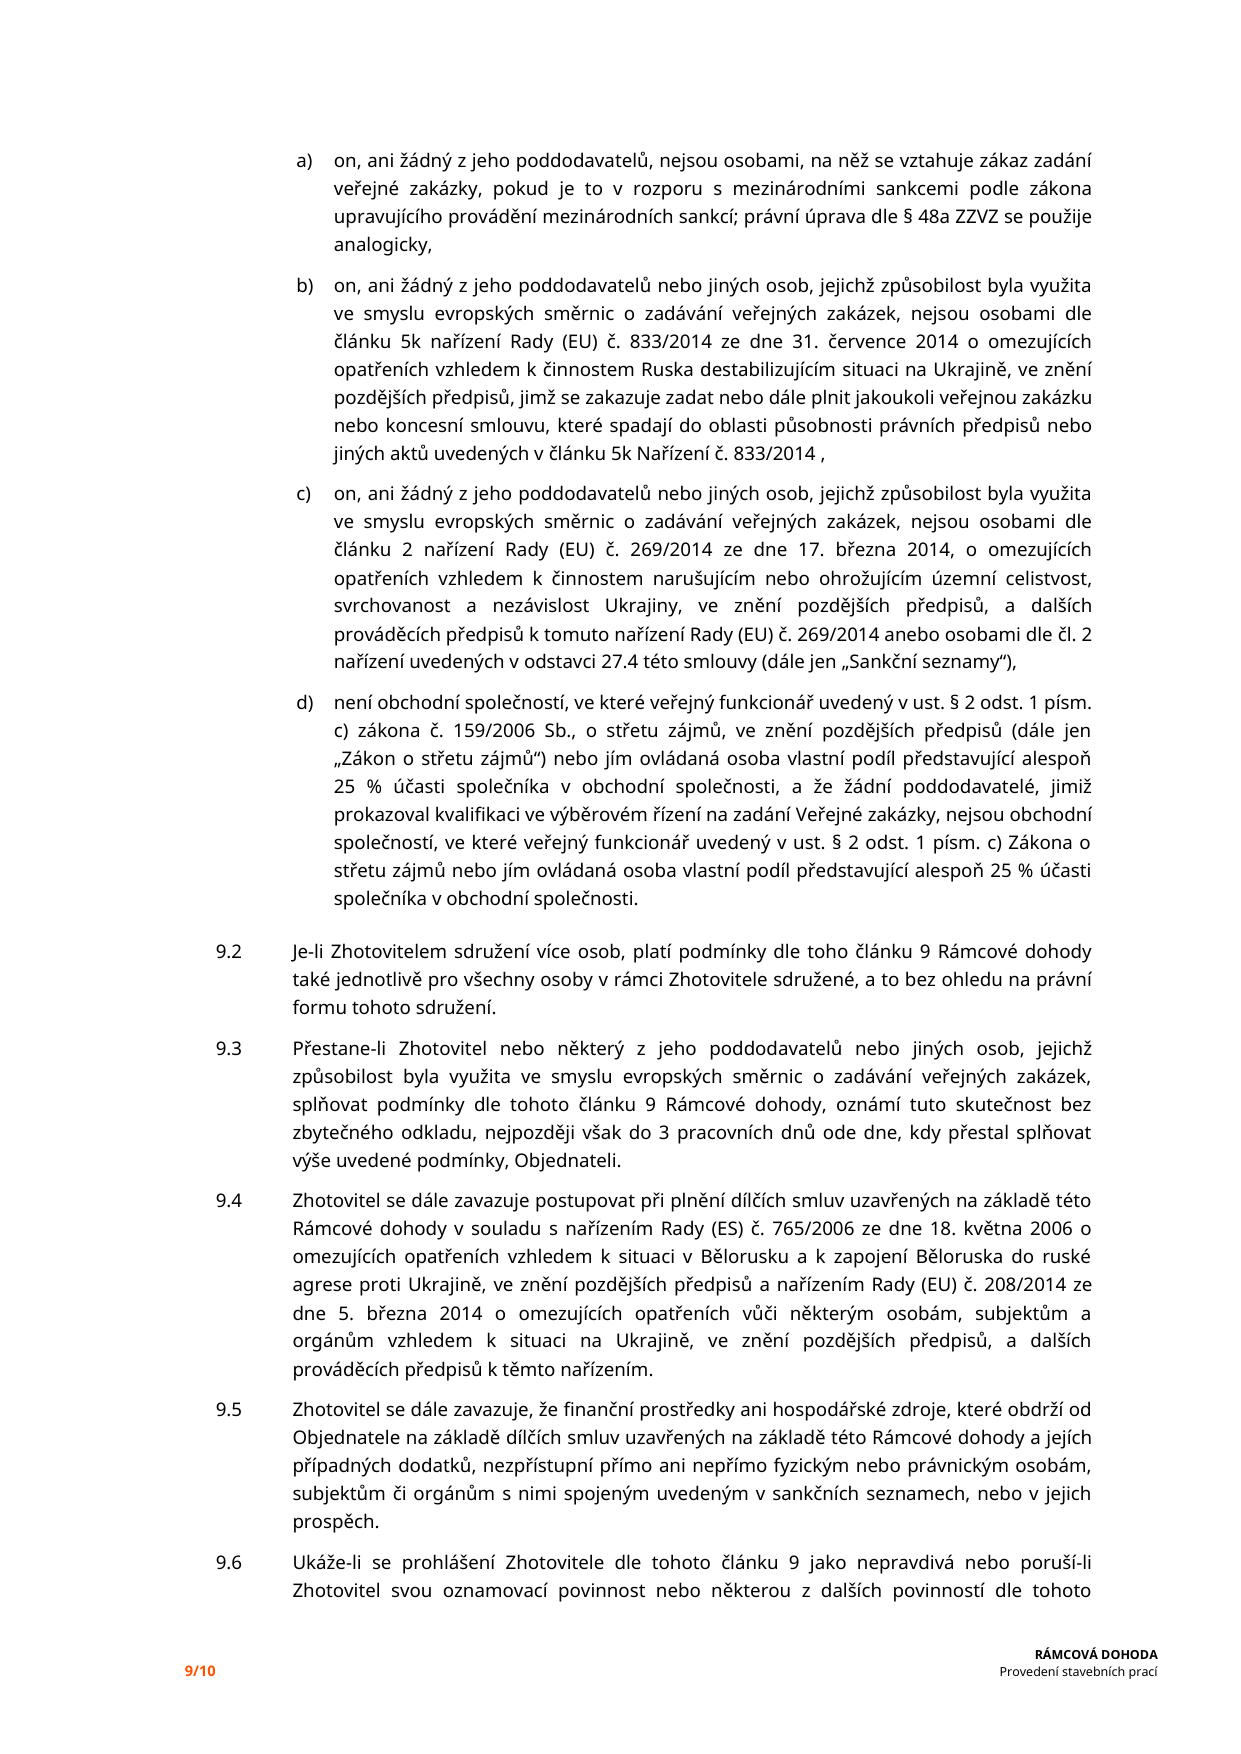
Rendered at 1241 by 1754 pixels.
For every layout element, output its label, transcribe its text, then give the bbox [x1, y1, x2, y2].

list není obchodní společností, ve které veřejný funkcionář uvedený v ust. § 2 odst. 1 písm. c) zákona č. 159/2006 Sb., o střetu zájmů, ve znění pozdějších předpisů (dále jen „Zákon o střetu zájmů“) nebo jím ovládaná osoba vlastní podíl představující alespoň 25 % účasti společníka v obchodní společnosti, a že žádní poddodavatelé, jimiž prokazoval kvalifikaci ve výběrovém řízení na zadání Veřejné zakázky, nejsou obchodní společností, ve které veřejný funkcionář uvedený v ust. § 2 odst. 1 písm. c) Zákona o střetu zájmů nebo jím ovládaná osoba vlastní podíl představující alespoň 25 % účasti společníka v obchodní společnosti. [296, 689, 1093, 911]
text Zhotovitel se dále zavazuje, že finanční prostředky ani hospodářské zdroje, které obdrží od Objednatele na základě dílčích smluv uzavřených na základě této Rámcové dohody a jejích případných dodatků, nezpřístupní přímo ani nepřímo fyzickým nebo právnickým osobám, subjektům či orgánům s nimi spojeným uvedeným v sankčních seznamech, nebo v jejich prospěch. [216, 1396, 1093, 1534]
text Zhotovitel se dále zavazuje postupovat při plnění dílčích smluv uzavřených na základě této Rámcové dohody v souladu s nařízením Rady (ES) č. 765/2006 ze dne 18. května 2006 o omezujících opatřeních vzhledem k situaci v Bělorusku a k zapojení Běloruska do ruské agrese proti Ukrajině, ve znění pozdějších předpisů a nařízením Rady (EU) č. 208/2014 ze dne 5. března 2014 o omezujících opatřeních vůči některým osobám, subjektům a orgánům vzhledem k situaci na Ukrajině, ve znění pozdějších předpisů, a dalších prováděcích předpisů k těmto nařízením. [216, 1188, 1093, 1381]
text Je-li Zhotovitelem sdružení více osob, platí podmínky dle toho článku 9 Rámcové dohody také jednotlivě pro všechny osoby v rámci Zhotovitele sdružené, a to bez ohledu na právní formu tohoto sdružení. [216, 938, 1093, 1020]
list on, ani žádný z jeho poddodavatelů nebo jiných osob, jejichž způsobilost byla využita ve smyslu evropských směrnic o zadávání veřejných zakázek, nejsou osobami dle článku 5k nařízení Rady (EU) č. 833/2014 ze dne 31. července 2014 o omezujících opatřeních vzhledem k činnostem Ruska destabilizujícím situaci na Ukrajině, ve znění pozdějších předpisů, jimž se zakazuje zadat nebo dále plnit jakoukoli veřejnou zakázku nebo koncesní smlouvu, které spadají do oblasti působnosti právních předpisů nebo jiných aktů uvedených v článku 5k Nařízení č. 833/2014 , [296, 272, 1093, 466]
list on, ani žádný z jeho poddodavatelů nebo jiných osob, jejichž způsobilost byla využita ve smyslu evropských směrnic o zadávání veřejných zakázek, nejsou osobami dle článku 2 nařízení Rady (EU) č. 269/2014 ze dne 17. března 2014, o omezujících opatřeních vzhledem k činnostem narušujícím nebo ohrožujícím územní celistvost, svrchovanost a nezávislost Ukrajiny, ve znění pozdějších předpisů, a dalších prováděcích předpisů k tomuto nařízení Rady (EU) č. 269/2014 anebo osobami dle čl. 2 nařízení uvedených v odstavci 27.4 této smlouvy (dále jen „Sankční seznamy“), [296, 481, 1093, 674]
list on, ani žádný z jeho poddodavatelů, nejsou osobami, na něž se vztahuje zákaz zadání veřejné zakázky, pokud je to v rozporu s mezinárodními sankcemi podle zákona upravujícího provádění mezinárodních sankcí; právní úprava dle § 48a ZZVZ se použije analogicky, [296, 147, 1093, 257]
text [216, 1549, 1093, 1602]
text Přestane-li Zhotovitel nebo některý z jeho poddodavatelů nebo jiných osob, jejichž způsobilost byla využita ve smyslu evropských směrnic o zadávání veřejných zakázek, splňovat podmínky dle tohoto článku 9 Rámcové dohody, oznámí tuto skutečnost bez zbytečného odkladu, nejpozději však do 3 pracovních dnů ode dne, kdy přestal splňovat výše uvedené podmínky, Objednateli. [216, 1035, 1093, 1173]
